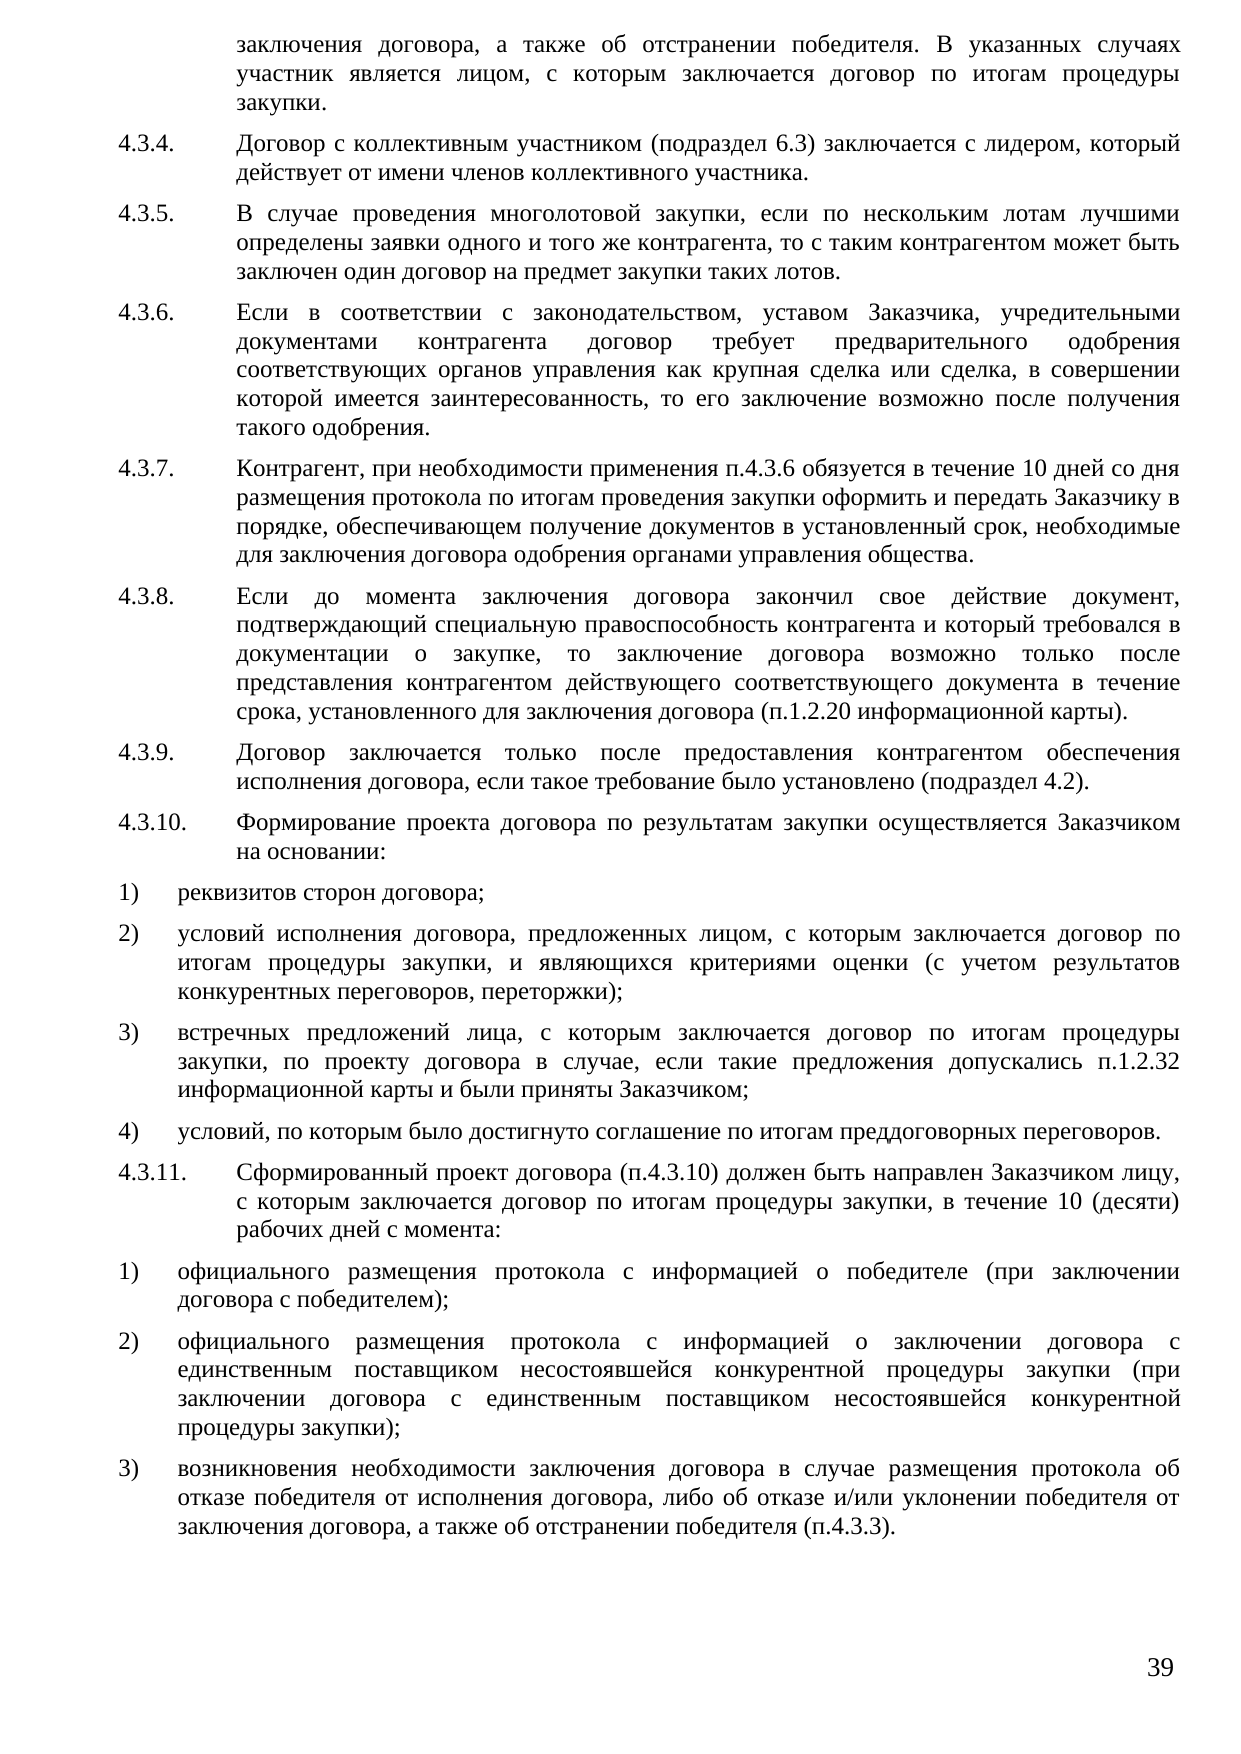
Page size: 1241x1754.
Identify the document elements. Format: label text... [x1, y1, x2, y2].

text В случае проведения многолотовой закупки, если по нескольким лотам лучшими определены заявки одного и того же контрагента, то с таким контрагентом может быть заключен один договор на предмет закупки таких лотов. [118, 198, 1181, 284]
text Если в соответствии с законодательством, уставом Заказчика, учредительными документами контрагента договор требует предварительного одобрения соответствующих органов управления как крупная сделка или сделка, в совершении которой имеется заинтересованность, то его заключение возможно после получения такого одобрения. [118, 297, 1181, 441]
text возникновения необходимости заключения договора в случае размещения протокола об отказе победителя от исполнения договора, либо об отказе и/или уклонении победителя от заключения договора, а также об отстранении победителя (п.4.3.3). [118, 1453, 1181, 1539]
text Формирование проекта договора по результатам закупки осуществляется Заказчиком на основании: [118, 807, 1181, 864]
text официального размещения протокола с информацией о заключении договора с единственным поставщиком несостоявшейся конкурентной процедуры закупки (при заключении договора с единственным поставщиком несостоявшейся конкурентной процедуры закупки); [118, 1326, 1181, 1441]
text условий, по которым было достигнуто соглашение по итогам преддоговорных переговоров. [118, 1116, 1181, 1144]
text встречных предложений лица, с которым заключается договор по итогам процедуры закупки, по проекту договора в случае, если такие предложения допускались п.1.2.32 информационной карты и были приняты Заказчиком; [118, 1017, 1181, 1103]
text Договор заключается только после предоставления контрагентом обеспечения исполнения договора, если такое требование было установлено (подраздел 4.2). [118, 737, 1181, 794]
text условий исполнения договора, предложенных лицом, с которым заключается договор по итогам процедуры закупки, и являющихся критериями оценки (с учетом результатов конкурентных переговоров, переторжки); [118, 918, 1181, 1004]
text реквизитов сторон договора; [118, 877, 1181, 906]
text Если до момента заключения договора закончил свое действие документ, подтверждающий специальную правоспособность контрагента и который требовался в документации о закупке, то заключение договора возможно только после представления контрагентом действующего соответствующего документа в течение срока, установленного для заключения договора (п.1.2.20 информационной карты). [118, 581, 1181, 724]
text официального размещения протокола с информацией о победителе (при заключении договора с победителем); [118, 1256, 1181, 1313]
text Контрагент, при необходимости применения п.4.3.6 обязуется в течение 10 дней со дня размещения протокола по итогам проведения закупки оформить и передать Заказчику в порядке, обеспечивающем получение документов в установленный срок, необходимые для заключения договора одобрения органами управления общества. [118, 453, 1181, 568]
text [118, 29, 1181, 116]
text Договор с коллективным участником (подраздел 6.3) заключается с лидером, который действует от имени членов коллективного участника. [118, 128, 1181, 186]
text Сформированный проект договора (п.4.3.10) должен быть направлен Заказчиком лицу, с которым заключается договор по итогам процедуры закупки, в течение 10 (десяти) рабочих дней с момента: [118, 1157, 1181, 1243]
